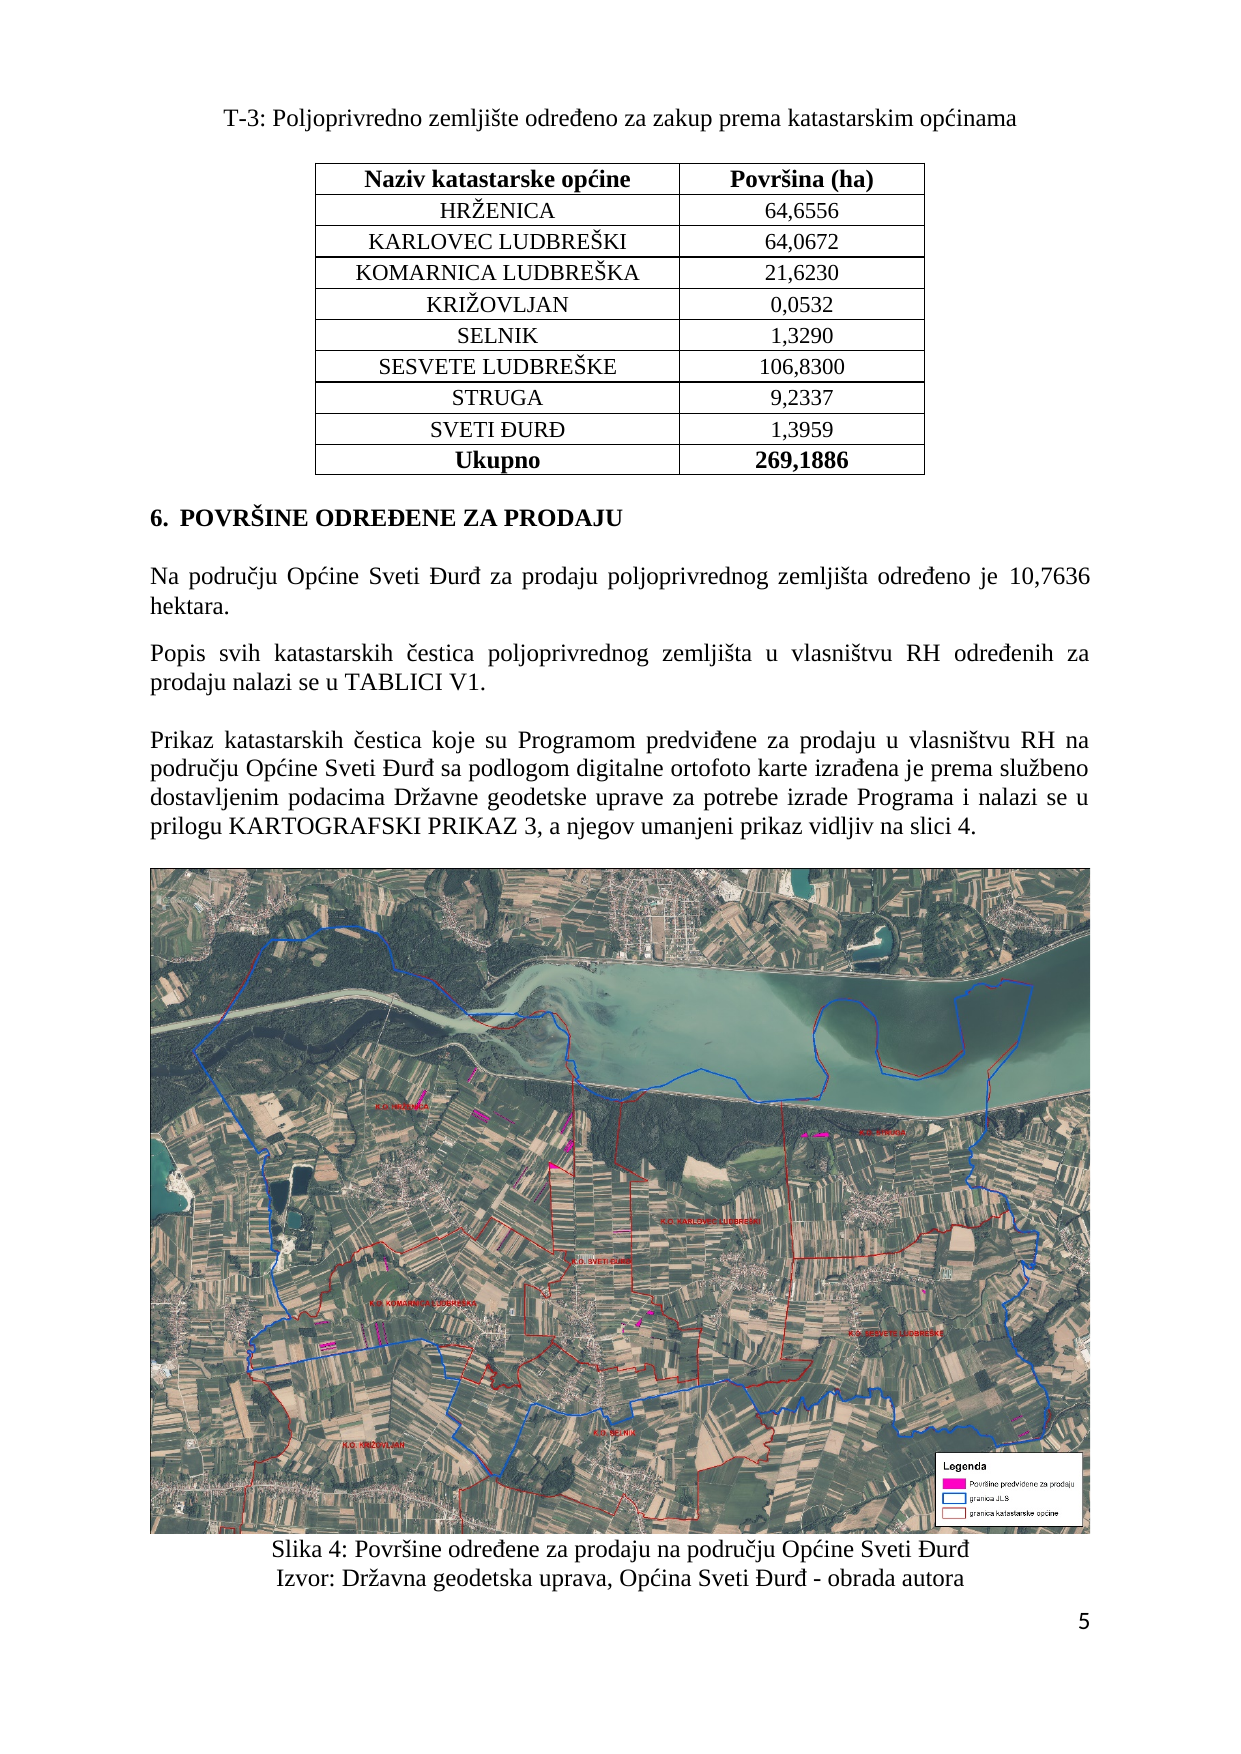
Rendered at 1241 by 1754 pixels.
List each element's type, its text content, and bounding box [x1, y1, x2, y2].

picture [150, 868, 1091, 1534]
table_cell SELNIK [316, 320, 679, 350]
table_cell 64,0672 [680, 226, 924, 256]
table_cell SESVETE LUDBREŠKE [316, 351, 679, 381]
table_cell 1,3959 [680, 414, 924, 444]
table_cell 1,3290 [680, 320, 924, 350]
table_cell 0,0532 [680, 289, 924, 319]
table_header Površina (ha) [680, 164, 924, 194]
table_cell KARLOVEC LUDBREŠKI [316, 226, 679, 256]
table_cell 106,8300 [680, 351, 924, 381]
subtitle POVRŠINE ODREĐENE ZA PRODAJU [150, 503, 1090, 532]
table_cell HRŽENICA [316, 195, 679, 225]
table_cell SVETI ĐURĐ [316, 414, 679, 444]
table_cell 64,6556 [680, 195, 924, 225]
table_cell 21,6230 [680, 258, 924, 288]
text Izvor: Državna geodetska uprava, Općina Sveti Đurđ - obrada autora [150, 1563, 1090, 1591]
text T-3: Poljoprivredno zemljište određeno za zakup prema katastarskim općinama [150, 103, 1090, 163]
table_cell KOMARNICA LUDBREŠKA [316, 258, 679, 288]
table_cell 9,2337 [680, 383, 924, 413]
table_cell KRIŽOVLJAN [316, 289, 679, 319]
table_cell Ukupno [316, 445, 679, 474]
text Prikaz katastarskih čestica koje su Programom predviđene za prodaju u vlasništvu RH na području Općine Sveti Đurđ sa podlogom digitalne ortofoto karte izrađena je prema službeno dostavljenim podacima Državne geodetske uprave za potrebe izrade Programa i nalazi se u prilogu KARTOGRAFSKI PRIKAZ 3, a njegov umanjeni prikaz vidljiv na slici 4. [150, 725, 1090, 840]
table_cell 269,1886 [680, 445, 924, 474]
text Na području Općine Sveti Đurđ za prodaju poljoprivrednog zemljišta određeno je 10,7636 hektara. [150, 561, 1090, 620]
text Slika 4: Površine određene za prodaju na području Općine Sveti Đurđ [150, 1534, 1090, 1563]
table_cell STRUGA [316, 383, 679, 413]
table_header Naziv katastarske općine [316, 164, 679, 194]
text Popis svih katastarskih čestica poljoprivrednog zemljišta u vlasništvu RH određenih za prodaju nalazi se u TABLICI V1. [150, 638, 1090, 696]
